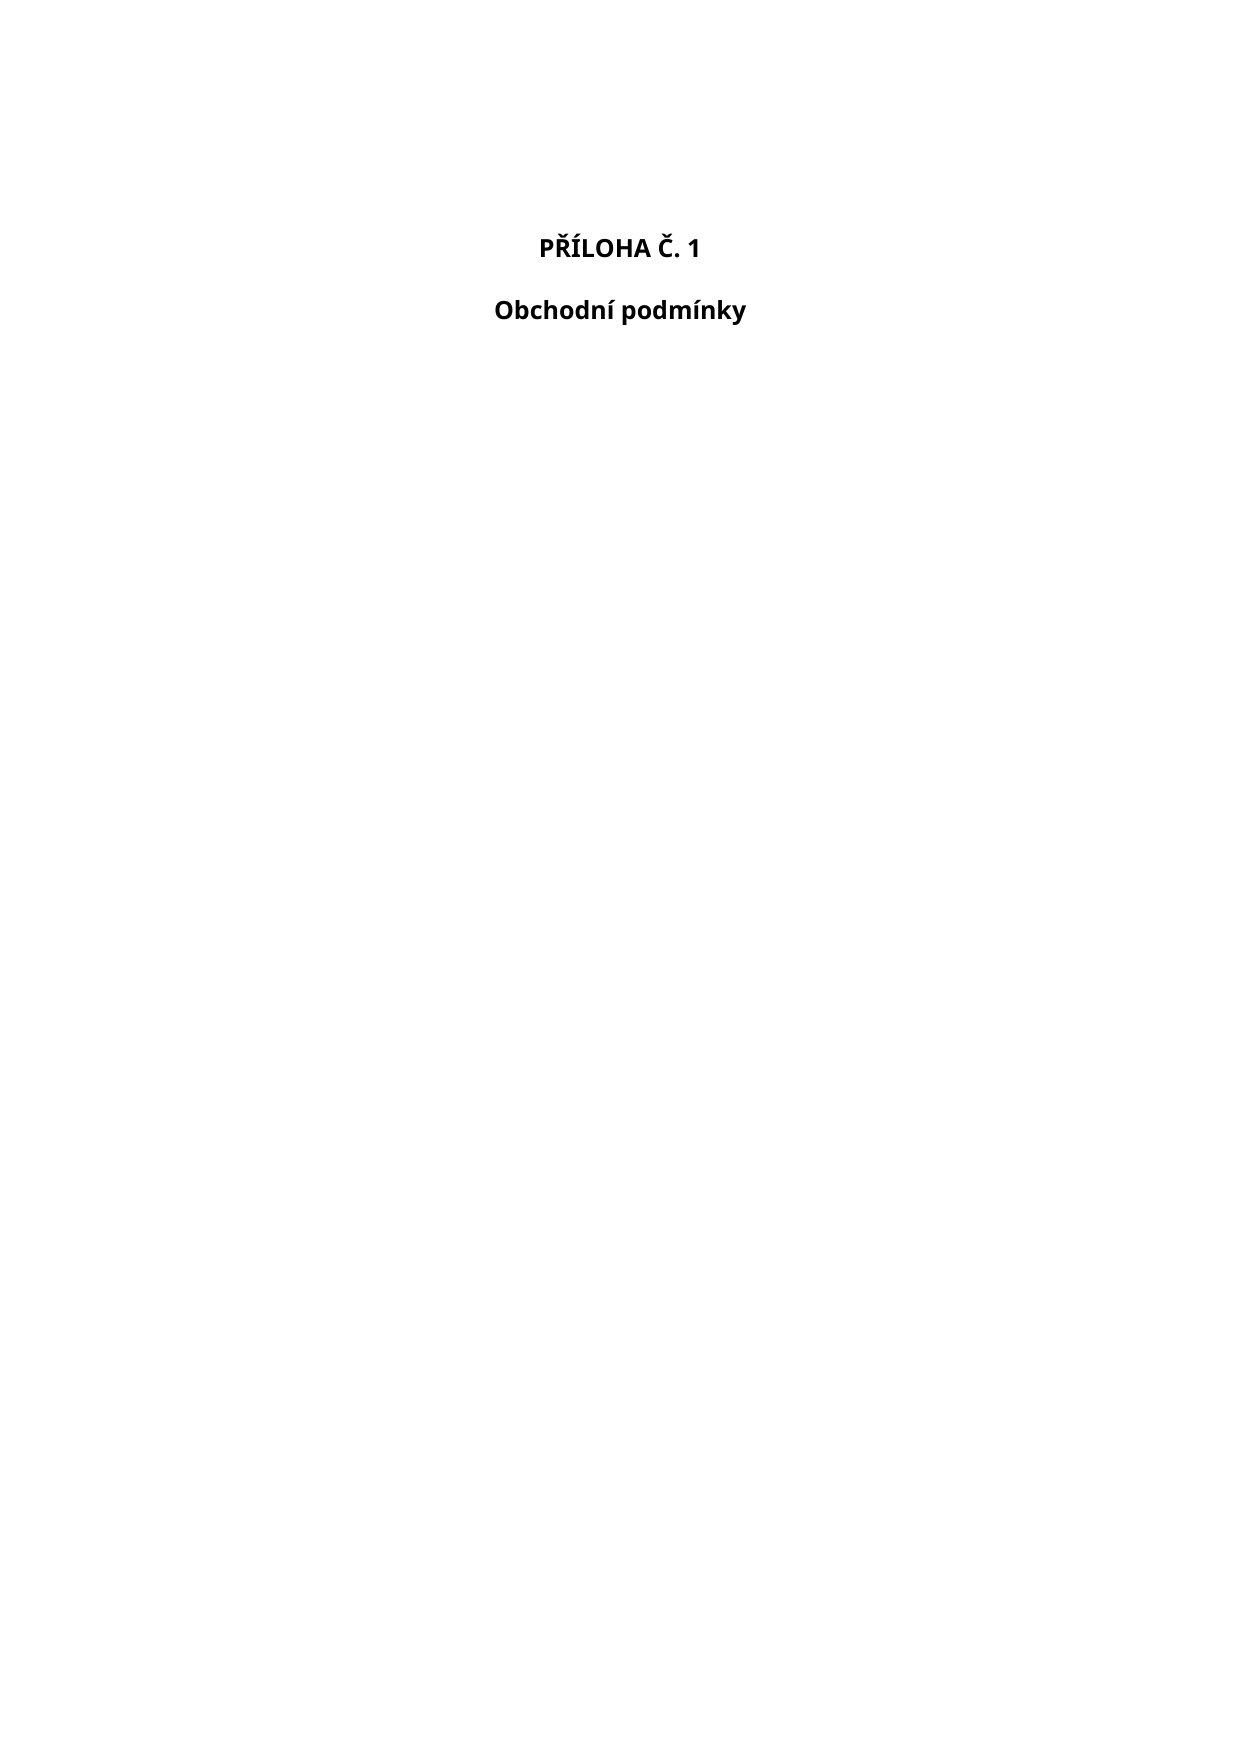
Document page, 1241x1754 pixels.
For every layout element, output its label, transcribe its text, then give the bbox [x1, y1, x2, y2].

text Obchodní podmínky [148, 293, 1093, 327]
text Příloha č. 1 [148, 231, 1093, 265]
